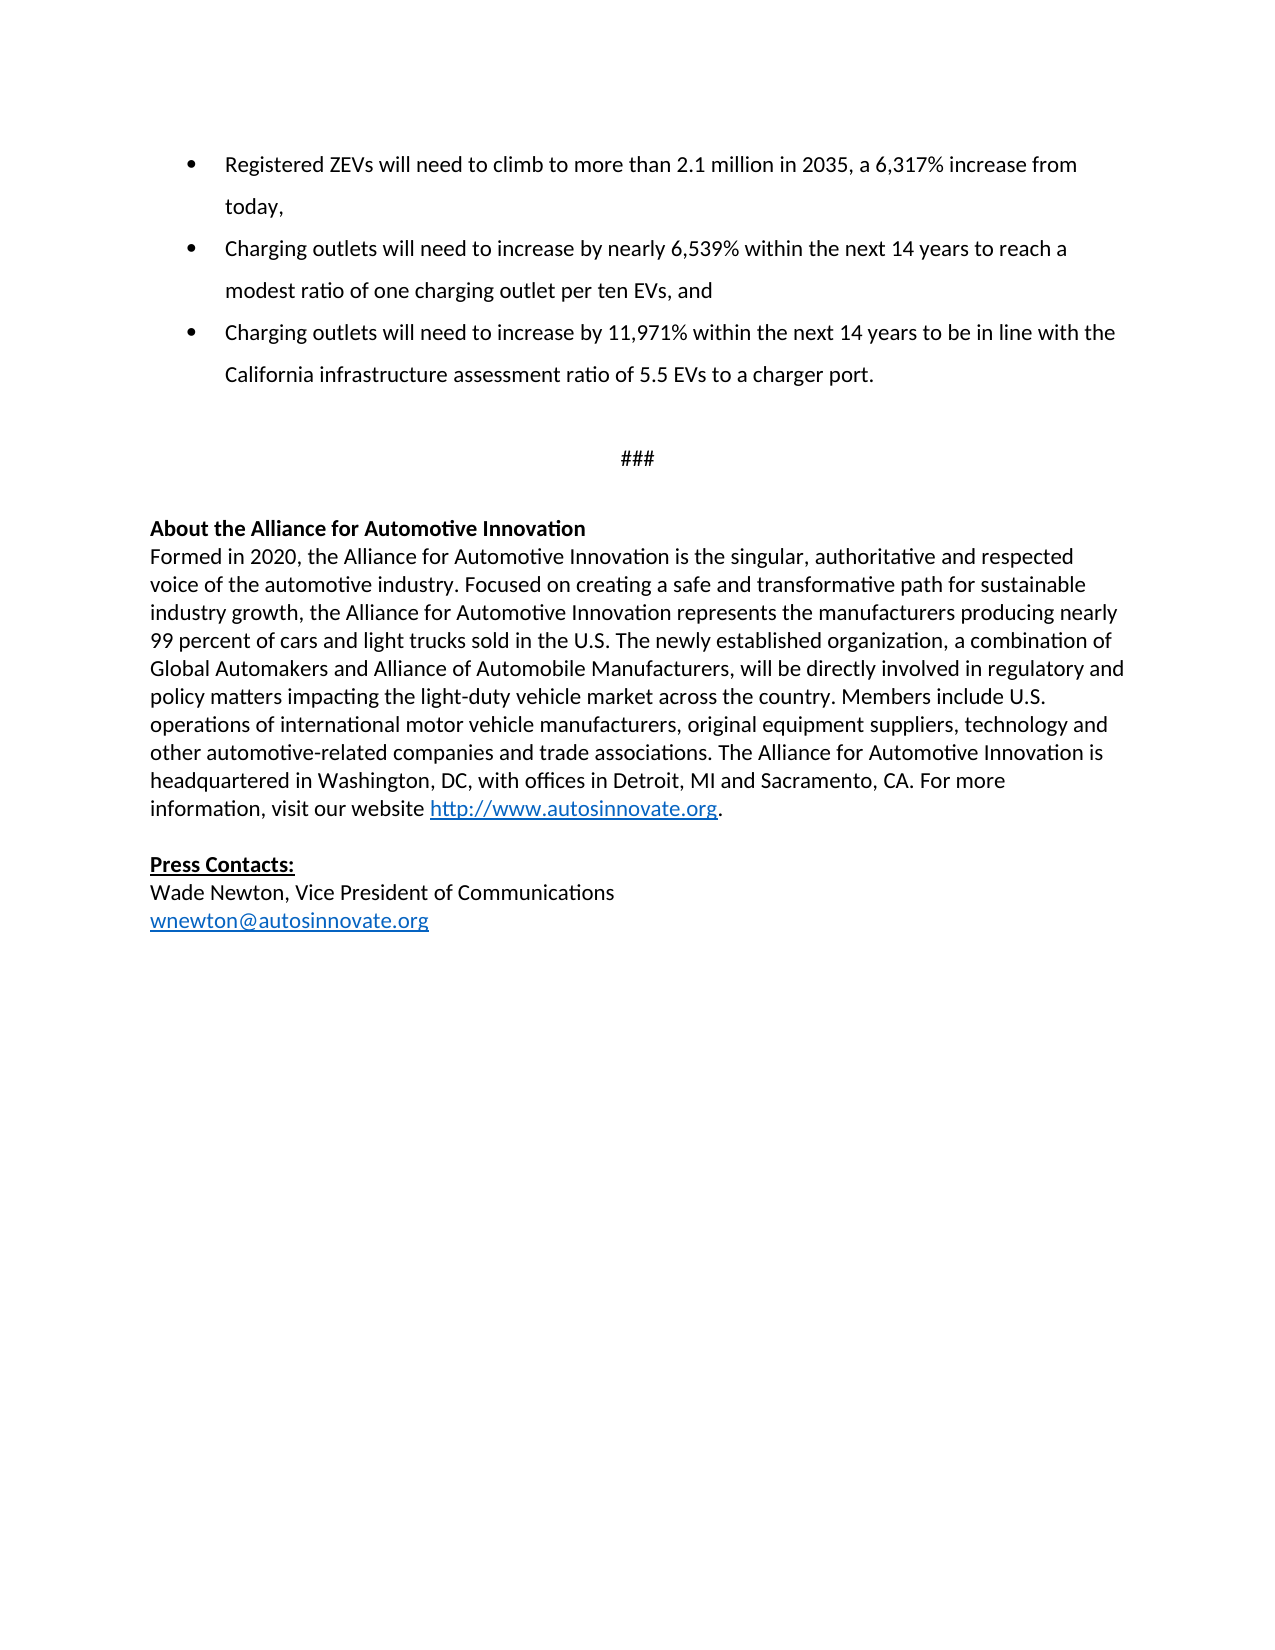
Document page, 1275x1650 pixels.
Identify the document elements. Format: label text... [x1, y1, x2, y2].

text About the Alliance for Automotive Innovation [150, 514, 1125, 542]
list Registered ZEVs will need to climb to more than 2.1 million in 2035, a 6,317% increase from today, [187, 150, 1125, 220]
text wnewton@autosinnovate.org [150, 906, 1125, 934]
list Charging outlets will need to increase by nearly 6,539% within the next 14 years to reach a modest ratio of one charging outlet per ten EVs, and [187, 234, 1125, 304]
text Wade Newton, Vice President of Communications [150, 878, 1125, 906]
text Press Contacts: [150, 850, 1125, 878]
list Charging outlets will need to increase by 11,971% within the next 14 years to be in line with the California infrastructure assessment ratio of 5.5 EVs to a charger port. [187, 318, 1125, 388]
text ### [150, 444, 1125, 472]
text Formed in 2020, the Alliance for Automotive Innovation is the singular, authoritative and respected voice of the automotive industry. Focused on creating a safe and transformative path for sustainable industry growth, the Alliance for Automotive Innovation represents the manufacturers producing nearly 99 percent of cars and light trucks sold in the U.S. The newly established organization, a combination of Global Automakers and Alliance of Automobile Manufacturers, will be directly involved in regulatory and policy matters impacting the light-duty vehicle market across the country. Members include U.S. operations of international motor vehicle manufacturers, original equipment suppliers, technology and other automotive-related companies and trade associations. The Alliance for Automotive Innovation is headquartered in Washington, DC, with offices in Detroit, MI and Sacramento, CA. For more information, visit our website http://www.autosinnovate.org. [150, 542, 1125, 822]
